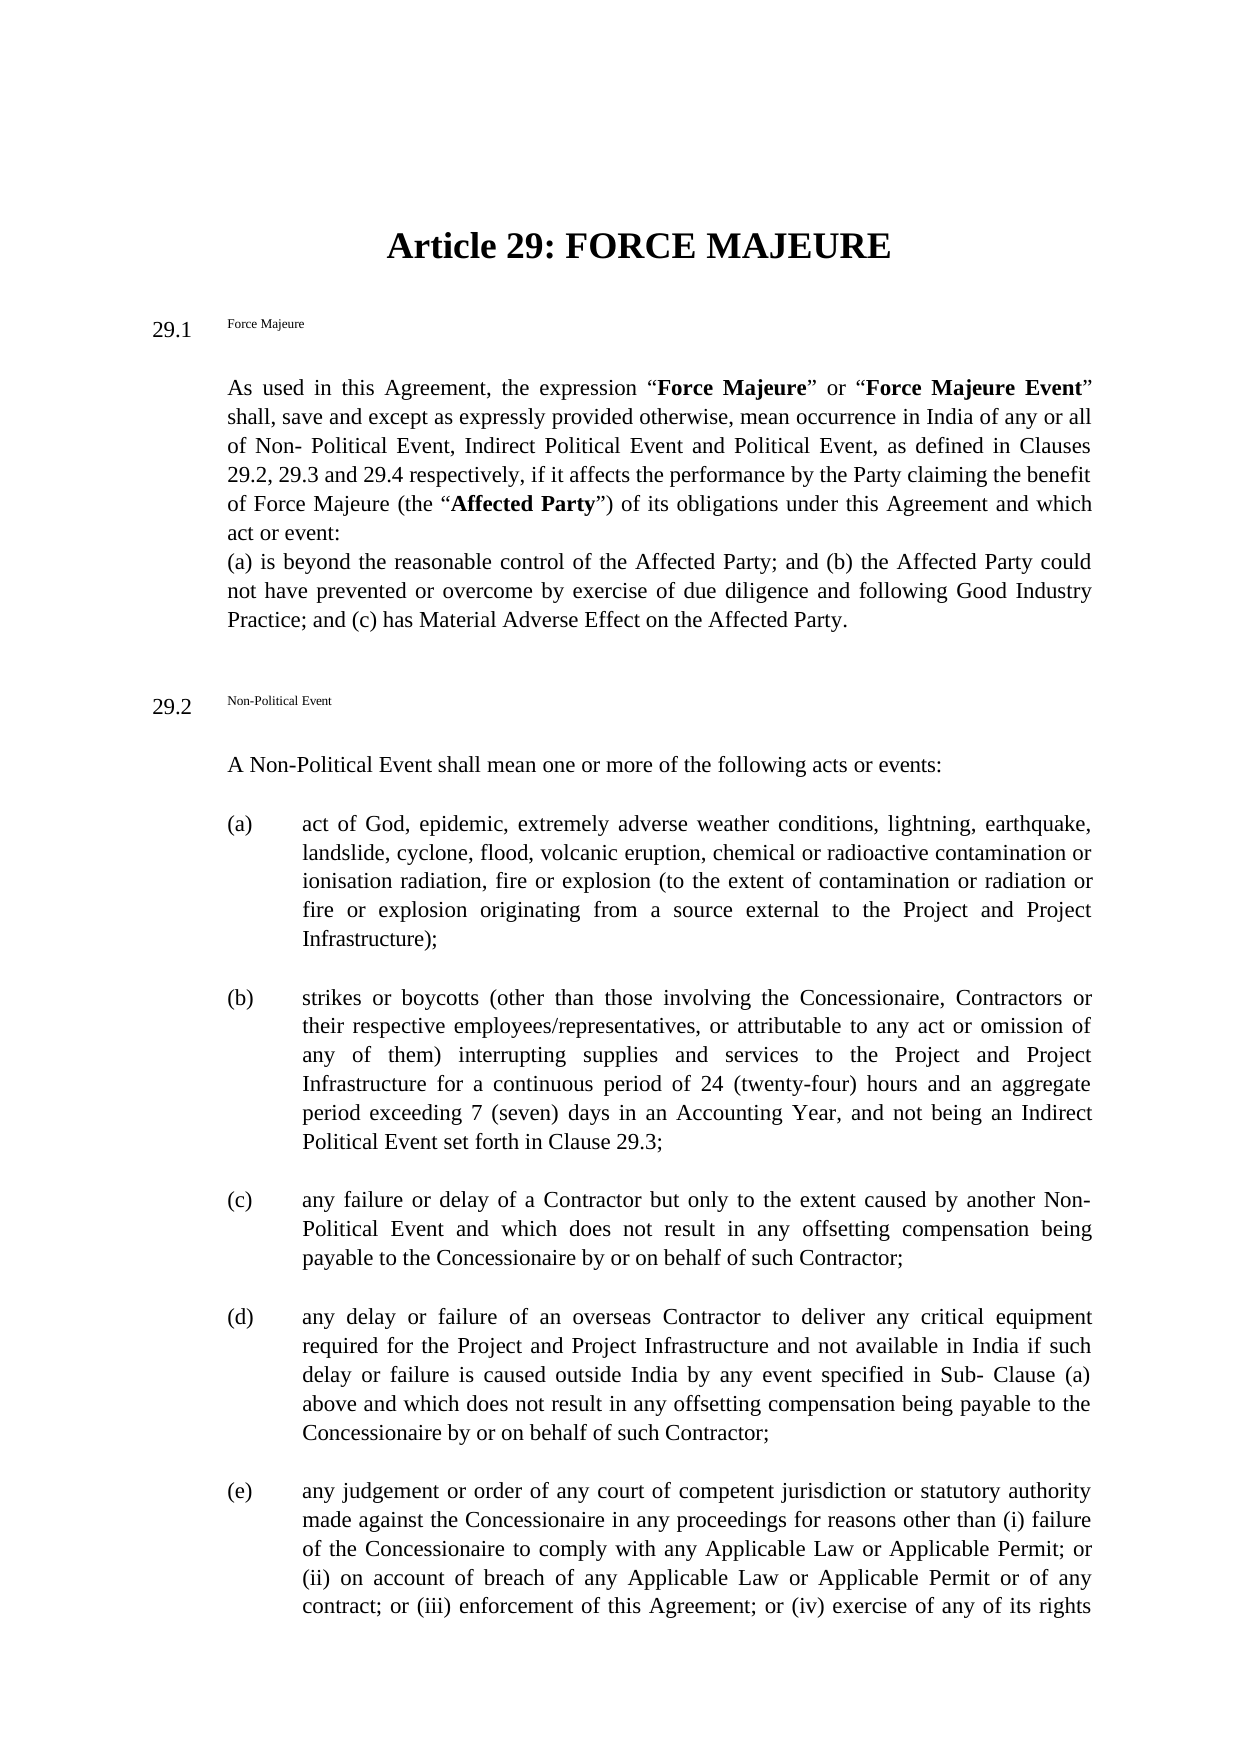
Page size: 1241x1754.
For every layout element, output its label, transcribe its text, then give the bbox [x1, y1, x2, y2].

subtitle Article 29: FORCE MAJEURE [336, 223, 941, 267]
list any failure or delay of a Contractor but only to the extent caused by another Non- Political Event and which does not result in any offsetting compensation being payable to the Concessionaire by or on behalf of such Contractor; [227, 1186, 1092, 1271]
subtitle Non-Political Event [152, 693, 1159, 719]
list strikes or boycotts (other than those involving the Concessionaire, Contractors or their respective employees/representatives, or attributable to any act or omission of any of them) interrupting supplies and services to the Project and Project Infrastructure for a continuous period of 24 (twenty-four) hours and an aggregate period exceeding 7 (seven) days in an Accounting Year, and not being an Indirect Political Event set forth in Clause 29.3; [227, 983, 1093, 1155]
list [227, 1477, 1093, 1619]
list any delay or failure of an overseas Contractor to deliver any critical equipment required for the Project and Project Infrastructure and not available in India if such delay or failure is caused outside India by any event specified in Sub- Clause (a) above and which does not result in any offsetting compensation being payable to the Concessionaire by or on behalf of such Contractor; [227, 1303, 1093, 1445]
text (a) is beyond the reasonable control of the Affected Party; and (b) the Affected Party could not have prevented or overcome by exercise of due diligence and following Good Industry Practice; and (c) has Material Adverse Effect on the Affected Party. [227, 548, 1093, 632]
subtitle Force Majeure [152, 316, 1159, 342]
list act of God, epidemic, extremely adverse weather conditions, lightning, earthquake, landslide, cyclone, flood, volcanic eruption, chemical or radioactive contamination or ionisation radiation, fire or explosion (to the extent of contamination or radiation or fire or explosion originating from a source external to the Project and Project Infrastructure); [227, 809, 1093, 952]
text As used in this Agreement, the expression “Force Majeure” or “Force Majeure Event” shall, save and except as expressly provided otherwise, mean occurrence in India of any or all of Non- Political Event, Indirect Political Event and Political Event, as defined in Clauses 29.2, 29.3 and 29.4 respectively, if it affects the performance by the Party claiming the benefit of Force Majeure (the “Affected Party”) of its obligations under this Agreement and which act or event: [227, 374, 1092, 545]
text A Non-Political Event shall mean one or more of the following acts or events: [227, 751, 1159, 777]
